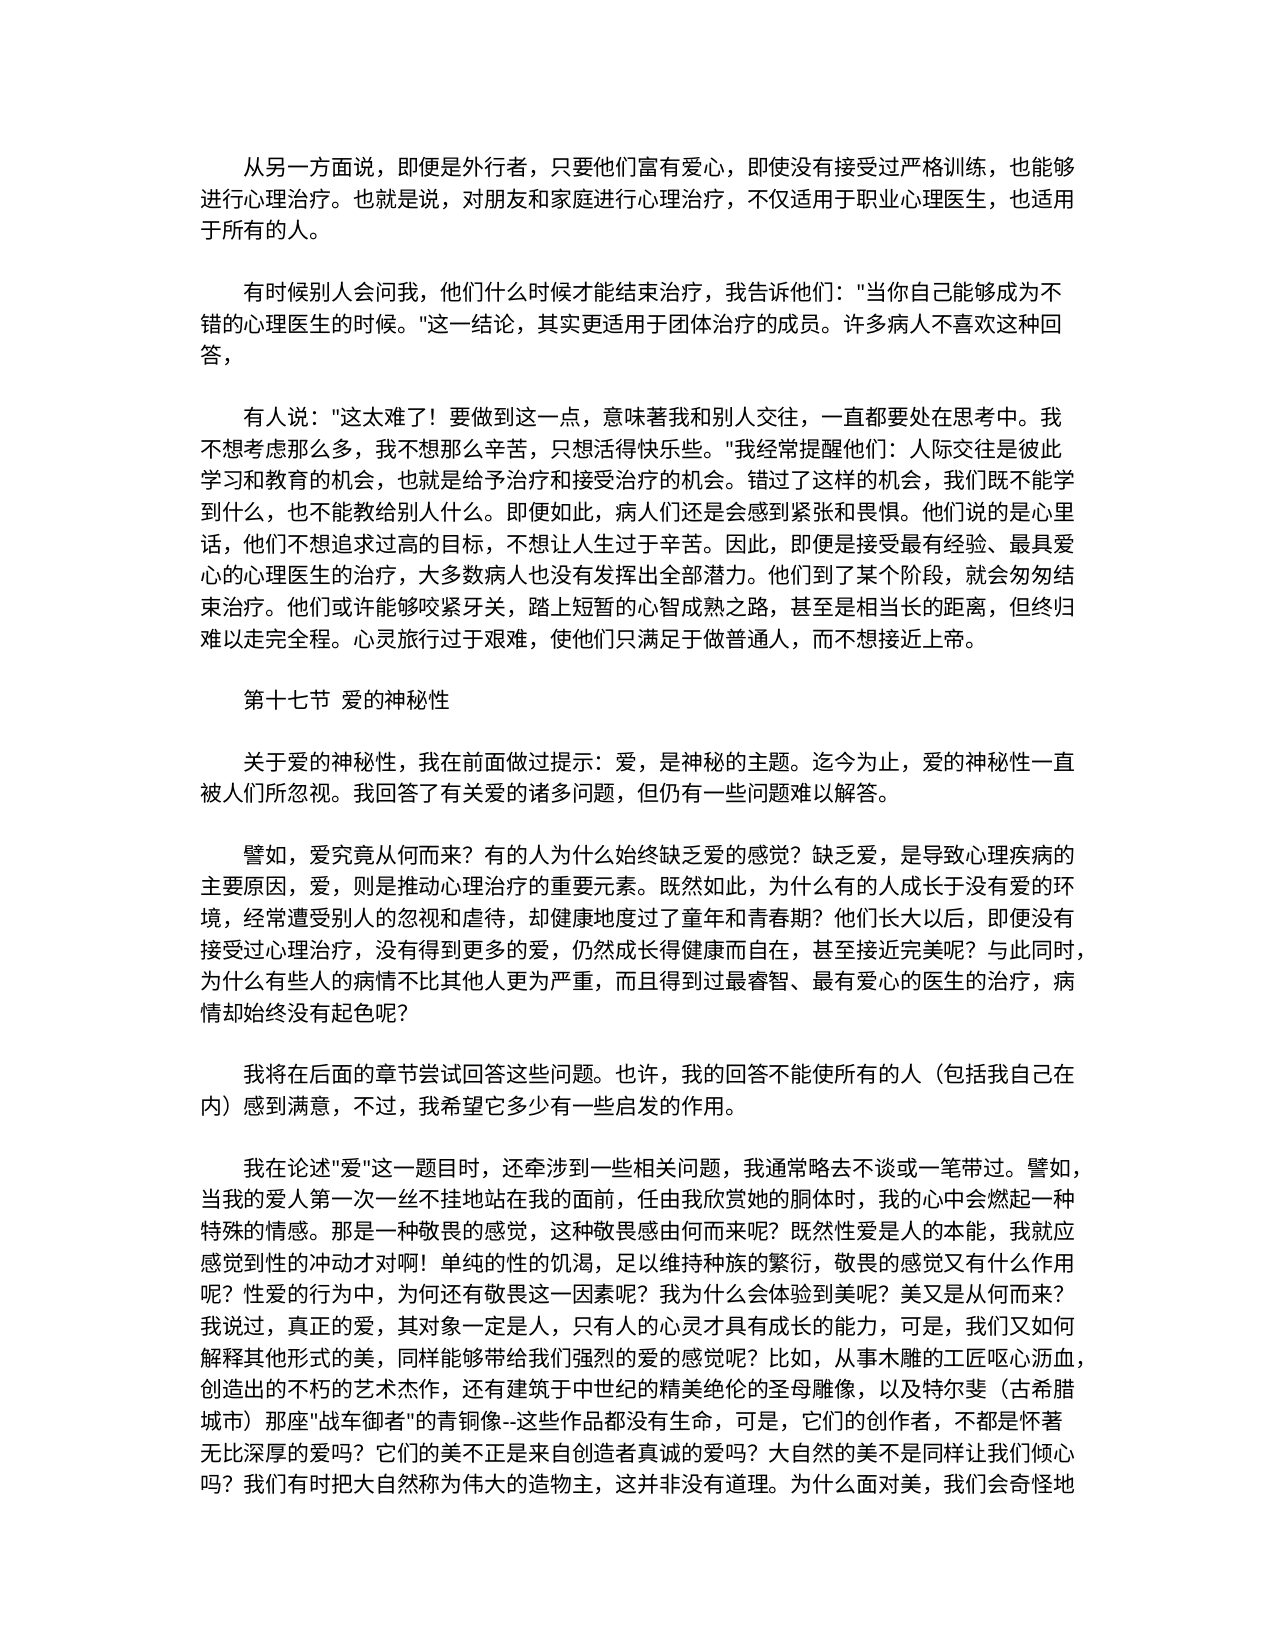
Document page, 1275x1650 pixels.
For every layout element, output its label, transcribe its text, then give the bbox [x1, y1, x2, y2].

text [200, 1151, 1075, 1499]
text 第十七节 爱的神秘性 [200, 683, 1075, 715]
text 关于爱的神秘性，我在前面做过提示：爱，是神秘的主题。迄今为止，爱的神秘性一直被人们所忽视。我回答了有关爱的诸多问题，但仍有一些问题难以解答。 [200, 744, 1075, 808]
text 我将在后面的章节尝试回答这些问题。也许，我的回答不能使所有的人（包括我自己在内）感到满意，不过，我希望它多少有一些启发的作用。 [200, 1057, 1075, 1121]
text 有时候别人会问我，他们什么时候才能结束治疗，我告诉他们："当你自己能够成为不错的心理医生的时候。"这一结论，其实更适用于团体治疗的成员。许多病人不喜欢这种回答， [200, 275, 1075, 370]
text 有人说："这太难了！要做到这一点，意味著我和别人交往，一直都要处在思考中。我不想考虑那么多，我不想那么辛苦，只想活得快乐些。"我经常提醒他们：人际交往是彼此学习和教育的机会，也就是给予治疗和接受治疗的机会。错过了这样的机会，我们既不能学到什么，也不能教给别人什么。即便如此，病人们还是会感到紧张和畏惧。他们说的是心里话，他们不想追求过高的目标，不想让人生过于辛苦。因此，即便是接受最有经验、最具爱心的心理医生的治疗，大多数病人也没有发挥出全部潜力。他们到了某个阶段，就会匆匆结束治疗。他们或许能够咬紧牙关，踏上短暂的心智成熟之路，甚至是相当长的距离，但终归难以走完全程。心灵旅行过于艰难，使他们只满足于做普通人，而不想接近上帝。 [200, 400, 1075, 653]
text 譬如，爱究竟从何而来？有的人为什么始终缺乏爱的感觉？缺乏爱，是导致心理疾病的主要原因，爱，则是推动心理治疗的重要元素。既然如此，为什么有的人成长于没有爱的环境，经常遭受别人的忽视和虐待，却健康地度过了童年和青春期？他们长大以后，即便没有接受过心理治疗，没有得到更多的爱，仍然成长得健康而自在，甚至接近完美呢？与此同时，为什么有些人的病情不比其他人更为严重，而且得到过最睿智、最有爱心的医生的治疗，病情却始终没有起色呢？ [200, 838, 1075, 1028]
text 从另一方面说，即便是外行者，只要他们富有爱心，即使没有接受过严格训练，也能够进行心理治疗。也就是说，对朋友和家庭进行心理治疗，不仅适用于职业心理医生，也适用于所有的人。 [200, 150, 1075, 245]
